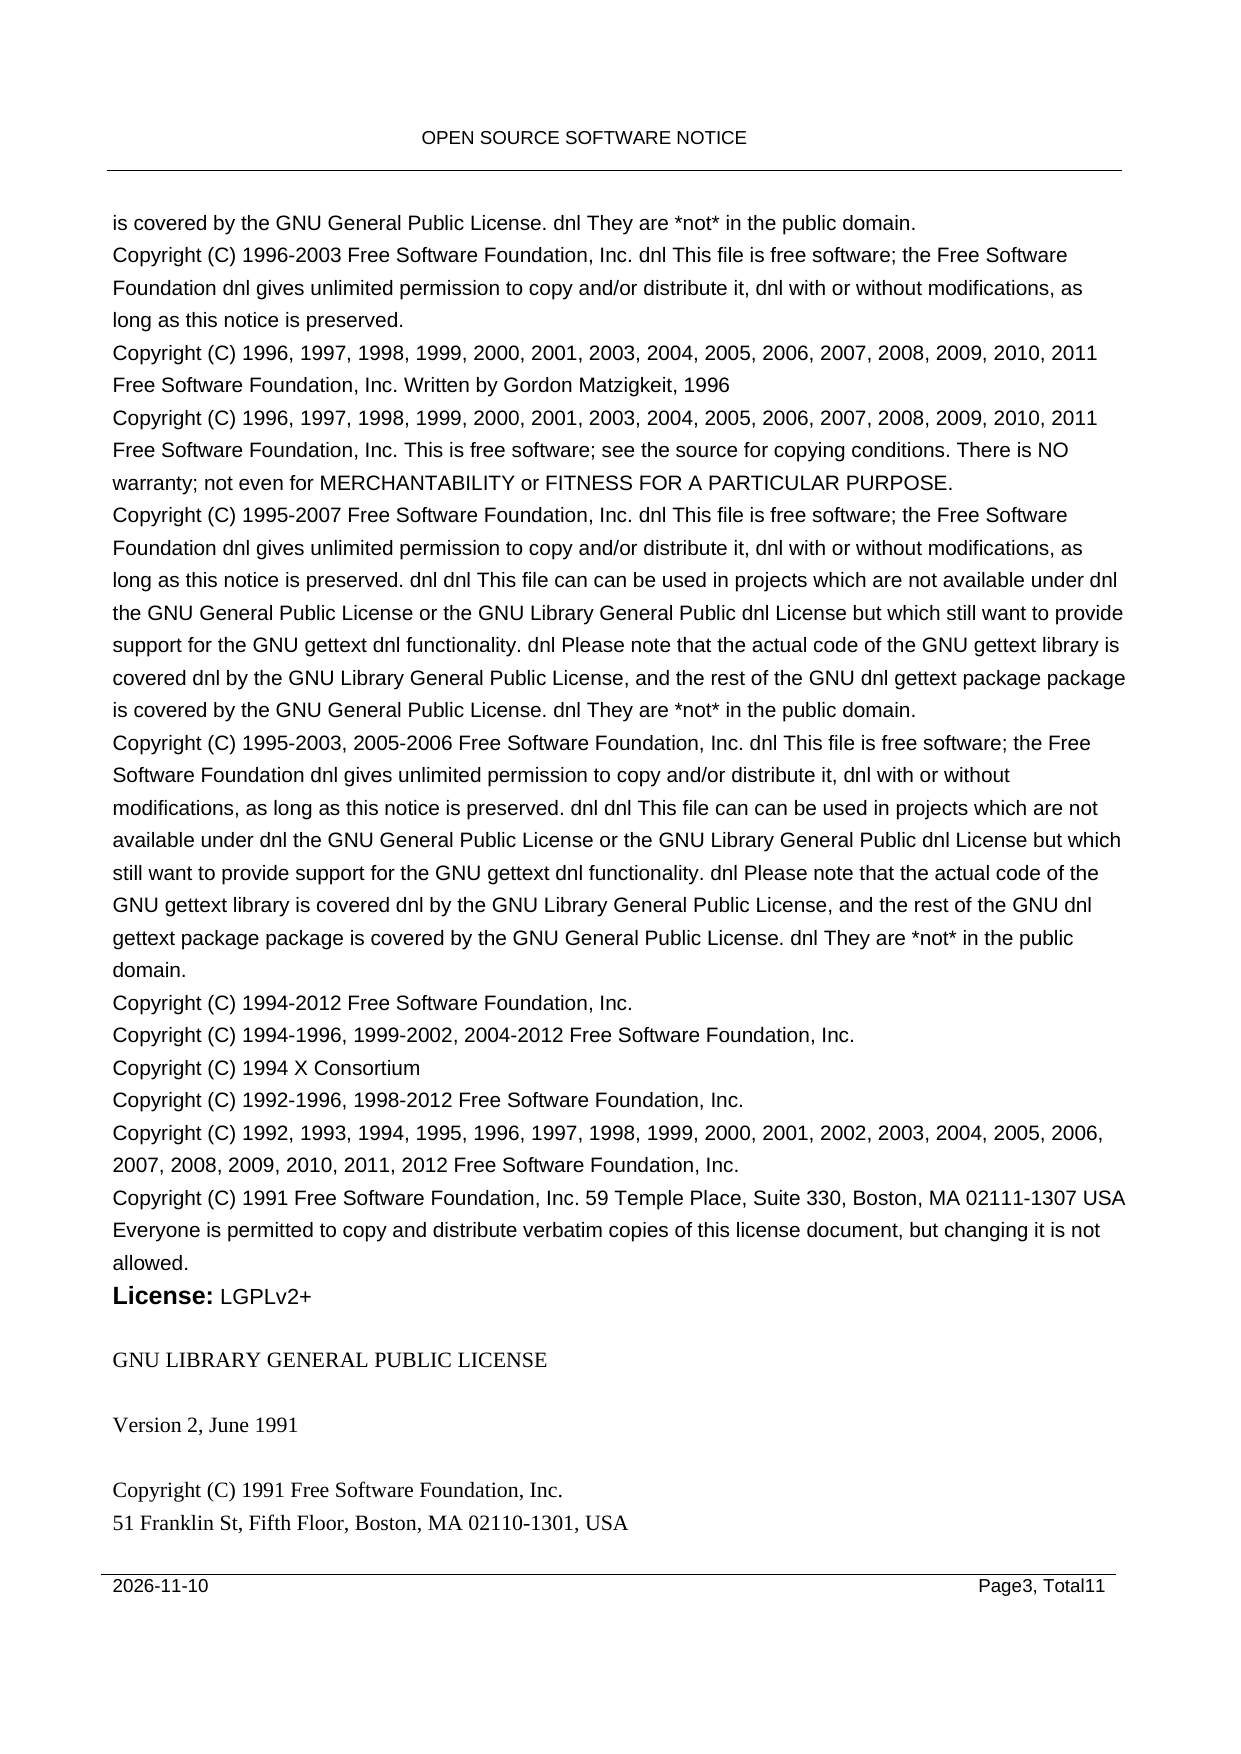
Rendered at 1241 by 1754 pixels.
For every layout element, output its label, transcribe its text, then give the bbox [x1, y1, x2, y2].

text Copyright (C) 1994-2012 Free Software Foundation, Inc. [112, 986, 1128, 1019]
text Copyright (C) 1992-1996, 1998-2012 Free Software Foundation, Inc. [112, 1084, 1128, 1116]
text Copyright (C) 1996, 1997, 1998, 1999, 2000, 2001, 2003, 2004, 2005, 2006, 2007, 2008, 2009, 2010, 2011 Free Software Foundation, Inc. This is free software; see the source for copying conditions. There is NO warranty; not even for MERCHANTABILITY or FITNESS FOR A PARTICULAR PURPOSE. [112, 401, 1128, 499]
text Copyright (C) 1994-1996, 1999-2002, 2004-2012 Free Software Foundation, Inc. [112, 1019, 1128, 1051]
text Copyright (C) 1991 Free Software Foundation, Inc. 59 Temple Place, Suite 330, Boston, MA 02111-1307 USA Everyone is permitted to copy and distribute verbatim copies of this license document, but changing it is not allowed. [112, 1181, 1128, 1279]
text Copyright (C) 1994 X Consortium [112, 1051, 1128, 1084]
text Copyright (C) 1995-2007 Free Software Foundation, Inc. dnl This file is free software; the Free Software Foundation dnl gives unlimited permission to copy and/or distribute it, dnl with or without modifications, as long as this notice is preserved. dnl dnl This file can can be used in projects which are not available under dnl the GNU General Public License or the GNU Library General Public dnl License but which still want to provide support for the GNU gettext dnl functionality. dnl Please note that the actual code of the GNU gettext library is covered dnl by the GNU Library General Public License, and the rest of the GNU dnl gettext package package is covered by the GNU General Public License. dnl They are *not* in the public domain. [112, 499, 1128, 726]
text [112, 206, 1128, 239]
text Copyright (C) 1992, 1993, 1994, 1995, 1996, 1997, 1998, 1999, 2000, 2001, 2002, 2003, 2004, 2005, 2006, 2007, 2008, 2009, 2010, 2011, 2012 Free Software Foundation, Inc. [112, 1116, 1128, 1181]
text Copyright (C) 1996-2003 Free Software Foundation, Inc. dnl This file is free software; the Free Software Foundation dnl gives unlimited permission to copy and/or distribute it, dnl with or without modifications, as long as this notice is preserved. [112, 239, 1128, 336]
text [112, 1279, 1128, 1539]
text Copyright (C) 1996, 1997, 1998, 1999, 2000, 2001, 2003, 2004, 2005, 2006, 2007, 2008, 2009, 2010, 2011 Free Software Foundation, Inc. Written by Gordon Matzigkeit, 1996 [112, 336, 1128, 401]
text Copyright (C) 1995-2003, 2005-2006 Free Software Foundation, Inc. dnl This file is free software; the Free Software Foundation dnl gives unlimited permission to copy and/or distribute it, dnl with or without modifications, as long as this notice is preserved. dnl dnl This file can can be used in projects which are not available under dnl the GNU General Public License or the GNU Library General Public dnl License but which still want to provide support for the GNU gettext dnl functionality. dnl Please note that the actual code of the GNU gettext library is covered dnl by the GNU Library General Public License, and the rest of the GNU dnl gettext package package is covered by the GNU General Public License. dnl They are *not* in the public domain. [112, 726, 1128, 986]
